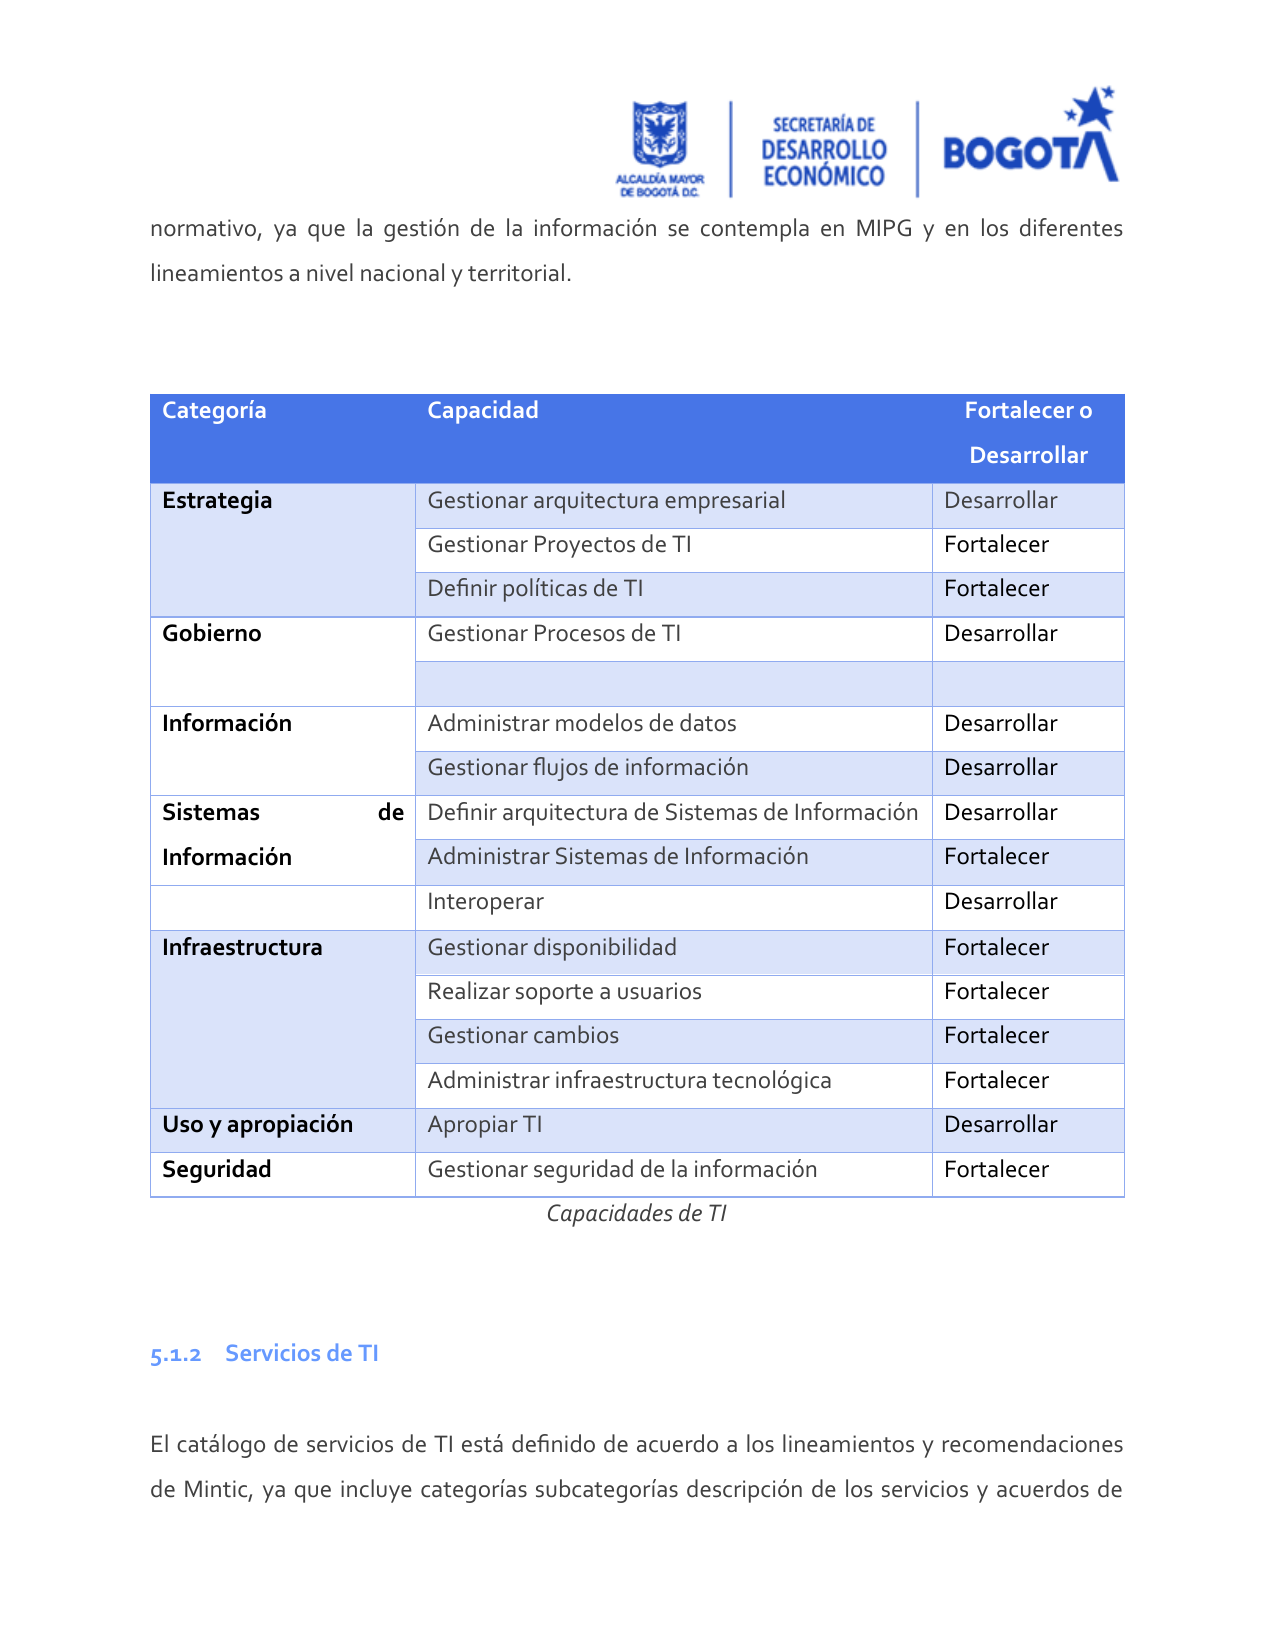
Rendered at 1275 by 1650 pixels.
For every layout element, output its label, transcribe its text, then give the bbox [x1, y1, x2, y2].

table_cell Desarrollar [933, 707, 1124, 751]
table_cell Uso y apropiación [151, 1109, 415, 1152]
table_header Categoría [151, 395, 415, 483]
table_cell Desarrollar [933, 796, 1124, 839]
table_cell Apropiar TI [416, 1109, 932, 1152]
table_cell Gestionar disponibilidad [416, 931, 932, 974]
table_cell Fortalecer [933, 840, 1124, 885]
table_cell Gestionar Procesos de TI [416, 618, 932, 661]
table_cell Gobierno [151, 618, 415, 706]
table_cell Definir arquitectura de Sistemas de Información [416, 796, 932, 839]
table_cell Fortalecer [933, 573, 1124, 616]
table_cell Gestionar flujos de información [416, 752, 932, 795]
table_cell Fortalecer [933, 1064, 1124, 1108]
table_cell Gestionar arquitectura empresarial [416, 484, 932, 528]
table_cell Administrar infraestructura tecnológica [416, 1064, 932, 1108]
table_cell Administrar Sistemas de Información [416, 840, 932, 885]
table_cell [933, 662, 1124, 706]
table_cell [151, 886, 415, 930]
table_cell Fortalecer [933, 529, 1124, 572]
subtitle 5.1.2 Servicios de TI [150, 1338, 1125, 1368]
table_cell Gestionar cambios [416, 1020, 932, 1063]
table_cell Estrategia [151, 484, 415, 616]
table_cell Fortalecer [933, 931, 1124, 974]
table_cell Fortalecer [933, 976, 1124, 1019]
table_cell Desarrollar [933, 752, 1124, 795]
table_cell Administrar modelos de datos [416, 707, 932, 751]
table_header Capacidad [416, 395, 932, 483]
table_cell Desarrollar [933, 1109, 1124, 1152]
table_cell Desarrollar [933, 886, 1124, 930]
table_cell Desarrollar [933, 618, 1124, 661]
table_cell Desarrollar [933, 484, 1124, 528]
table_cell Infraestructura [151, 931, 415, 1108]
table_cell Definir políticas de TI [416, 573, 932, 616]
table_cell Realizar soporte a usuarios [416, 976, 932, 1019]
table_cell Fortalecer [933, 1153, 1124, 1196]
table_cell Fortalecer [933, 1020, 1124, 1063]
table_cell Seguridad [151, 1153, 415, 1196]
table_cell Gestionar seguridad de la información [416, 1153, 932, 1196]
table_cell Información [151, 707, 415, 795]
table_cell Gestionar Proyectos de TI [416, 529, 932, 572]
table_cell Interoperar [416, 886, 932, 930]
text Capacidades de TI [150, 1198, 1125, 1228]
picture [614, 73, 1125, 201]
table_header Fortalecer o Desarrollar [933, 395, 1124, 483]
table_cell Sistemas de Información [151, 796, 415, 885]
table_cell [416, 662, 932, 706]
